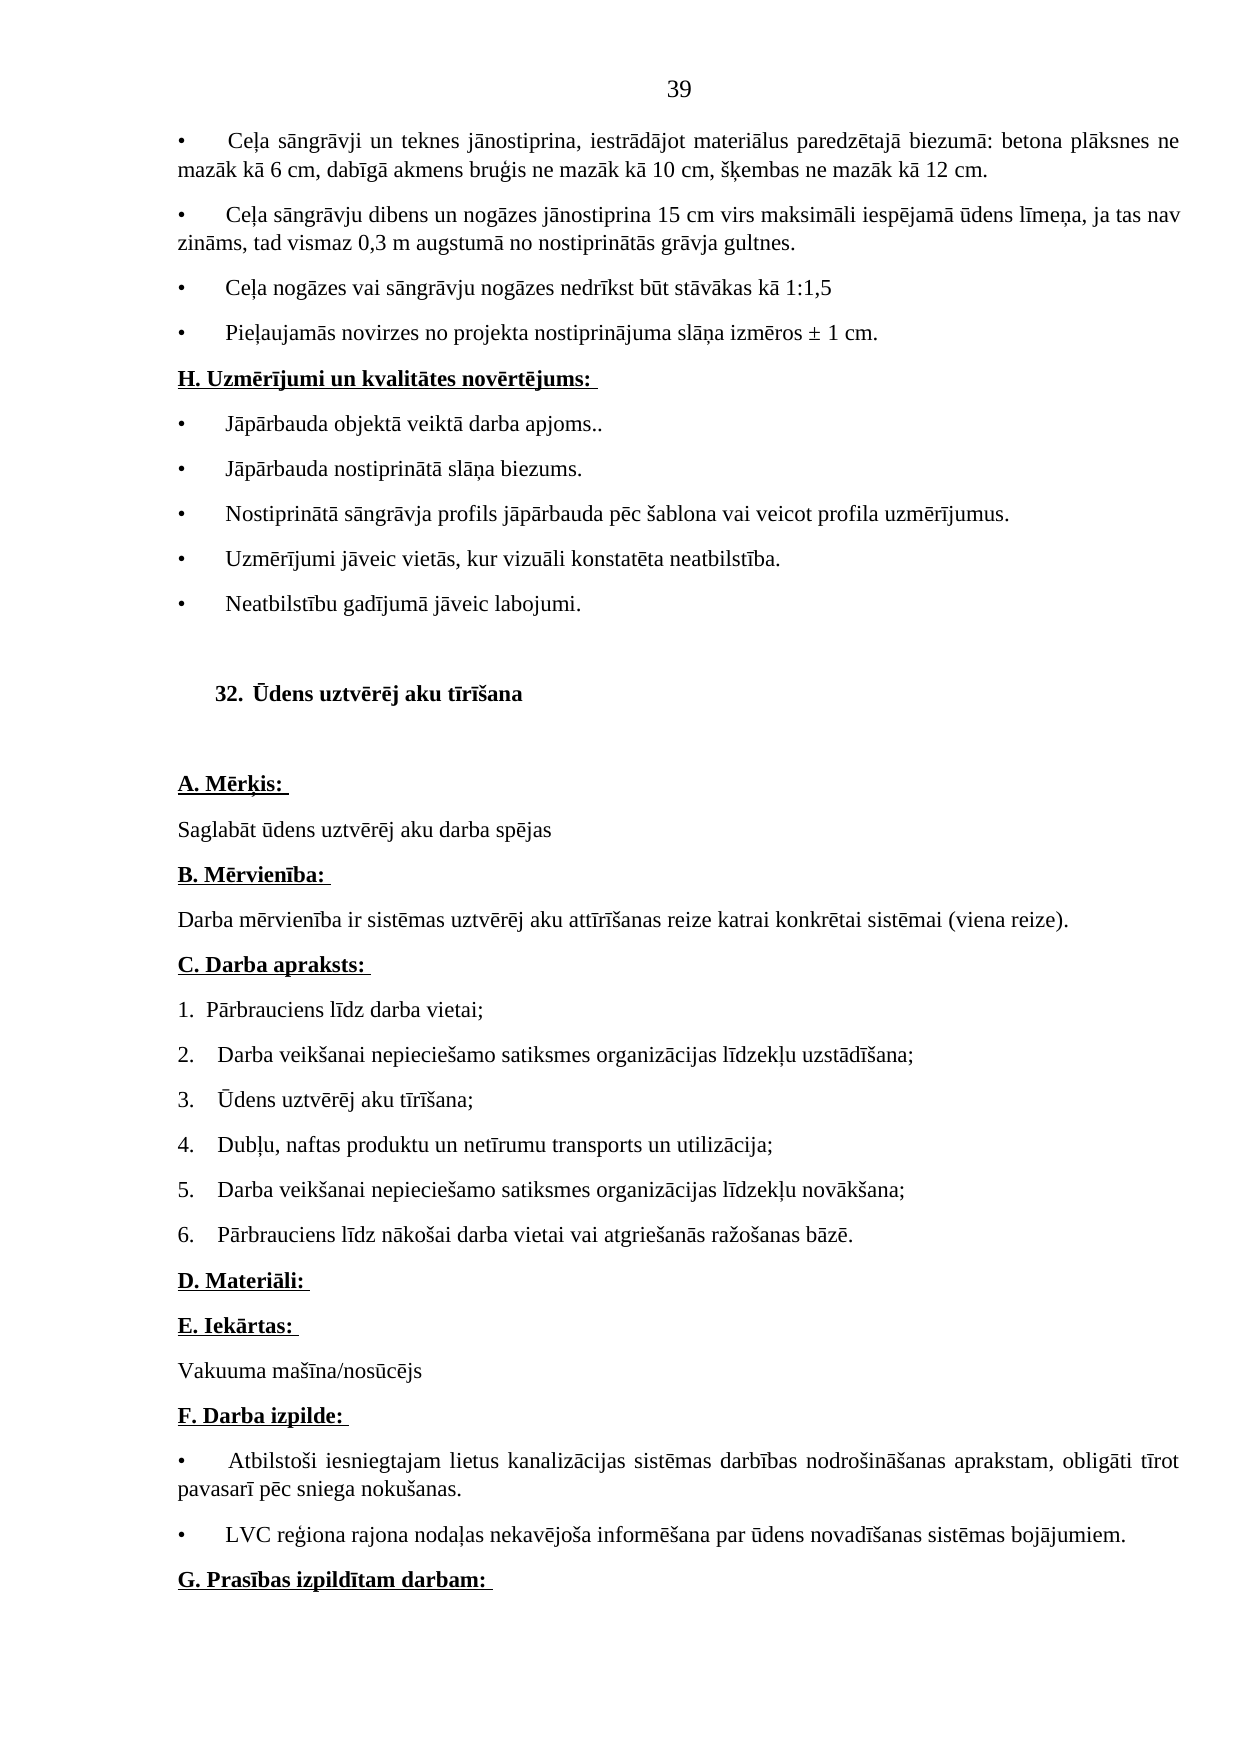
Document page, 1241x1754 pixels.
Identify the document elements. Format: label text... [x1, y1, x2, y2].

text • Uzmērījumi jāveic vietās, kur vizuāli konstatēta neatbilstība. [177, 545, 1181, 571]
text • Jāpārbauda nostiprinātā slāņa biezums. [177, 455, 1181, 481]
text • Ceļa sāngrāvju dibens un nogāzes jānostiprina 15 cm virs maksimāli iespējamā ūdens līmeņa, ja tas nav zināms, tad vismaz 0,3 m augstumā no nostiprinātās grāvja gultnes. [177, 201, 1181, 256]
text Darba mērvienība ir sistēmas uztvērēj aku attīrīšanas reize katrai konkrētai sistēmai (viena reize). [177, 906, 1181, 932]
text E. Iekārtas: [177, 1312, 1181, 1338]
text A. Mērķis: [177, 771, 1181, 797]
text F. Darba izpilde: [177, 1402, 1181, 1428]
text Saglabāt ūdens uztvērēj aku darba spējas [177, 816, 1181, 842]
text D. Materiāli: [177, 1267, 1181, 1293]
list Ūdens uztvērēj aku tīrīšana [215, 680, 1181, 707]
text • LVC reģiona rajona nodaļas nekavējoša informēšana par ūdens novadīšanas sistēmas bojājumiem. [177, 1521, 1181, 1547]
text H. Uzmērījumi un kvalitātes novērtējums: [177, 364, 1181, 391]
text 2. Darba veikšanai nepieciešamo satiksmes organizācijas līdzekļu uzstādīšana; [177, 1041, 1181, 1067]
text • Atbilstoši iesniegtajam lietus kanalizācijas sistēmas darbības nodrošināšanas aprakstam, obligāti tīrot pavasarī pēc sniega nokušanas. [177, 1447, 1181, 1502]
text Vakuuma mašīna/nosūcējs [177, 1357, 1181, 1383]
text • Pieļaujamās novirzes no projekta nostiprinājuma slāņa izmēros ± 1 cm. [177, 319, 1181, 346]
text 4. Dubļu, naftas produktu un netīrumu transports un utilizācija; [177, 1131, 1181, 1158]
text • Neatbilstību gadījumā jāveic labojumi. [177, 590, 1181, 616]
text 6. Pārbrauciens līdz nākošai darba vietai vai atgriešanās ražošanas bāzē. [177, 1222, 1181, 1248]
text G. Prasības izpildītam darbam: [177, 1566, 1181, 1592]
text • Ceļa sāngrāvji un teknes jānostiprina, iestrādājot materiālus paredzētajā biezumā: betona plāksnes ne mazāk kā 6 cm, dabīgā akmens bruģis ne mazāk kā 10 cm, šķembas ne mazāk kā 12 cm. [177, 127, 1181, 182]
text 3. Ūdens uztvērēj aku tīrīšana; [177, 1086, 1181, 1113]
text B. Mērvienība: [177, 861, 1181, 887]
text • Ceļa nogāzes vai sāngrāvju nogāzes nedrīkst būt stāvākas kā 1:1,5 [177, 274, 1181, 301]
text • Jāpārbauda objektā veiktā darba apjoms.. [177, 410, 1181, 436]
text 5. Darba veikšanai nepieciešamo satiksmes organizācijas līdzekļu novākšana; [177, 1176, 1181, 1203]
text • Nostiprinātā sāngrāvja profils jāpārbauda pēc šablona vai veicot profila uzmērījumus. [177, 500, 1181, 526]
text C. Darba apraksts: [177, 951, 1181, 977]
text 1. Pārbrauciens līdz darba vietai; [177, 996, 1181, 1022]
